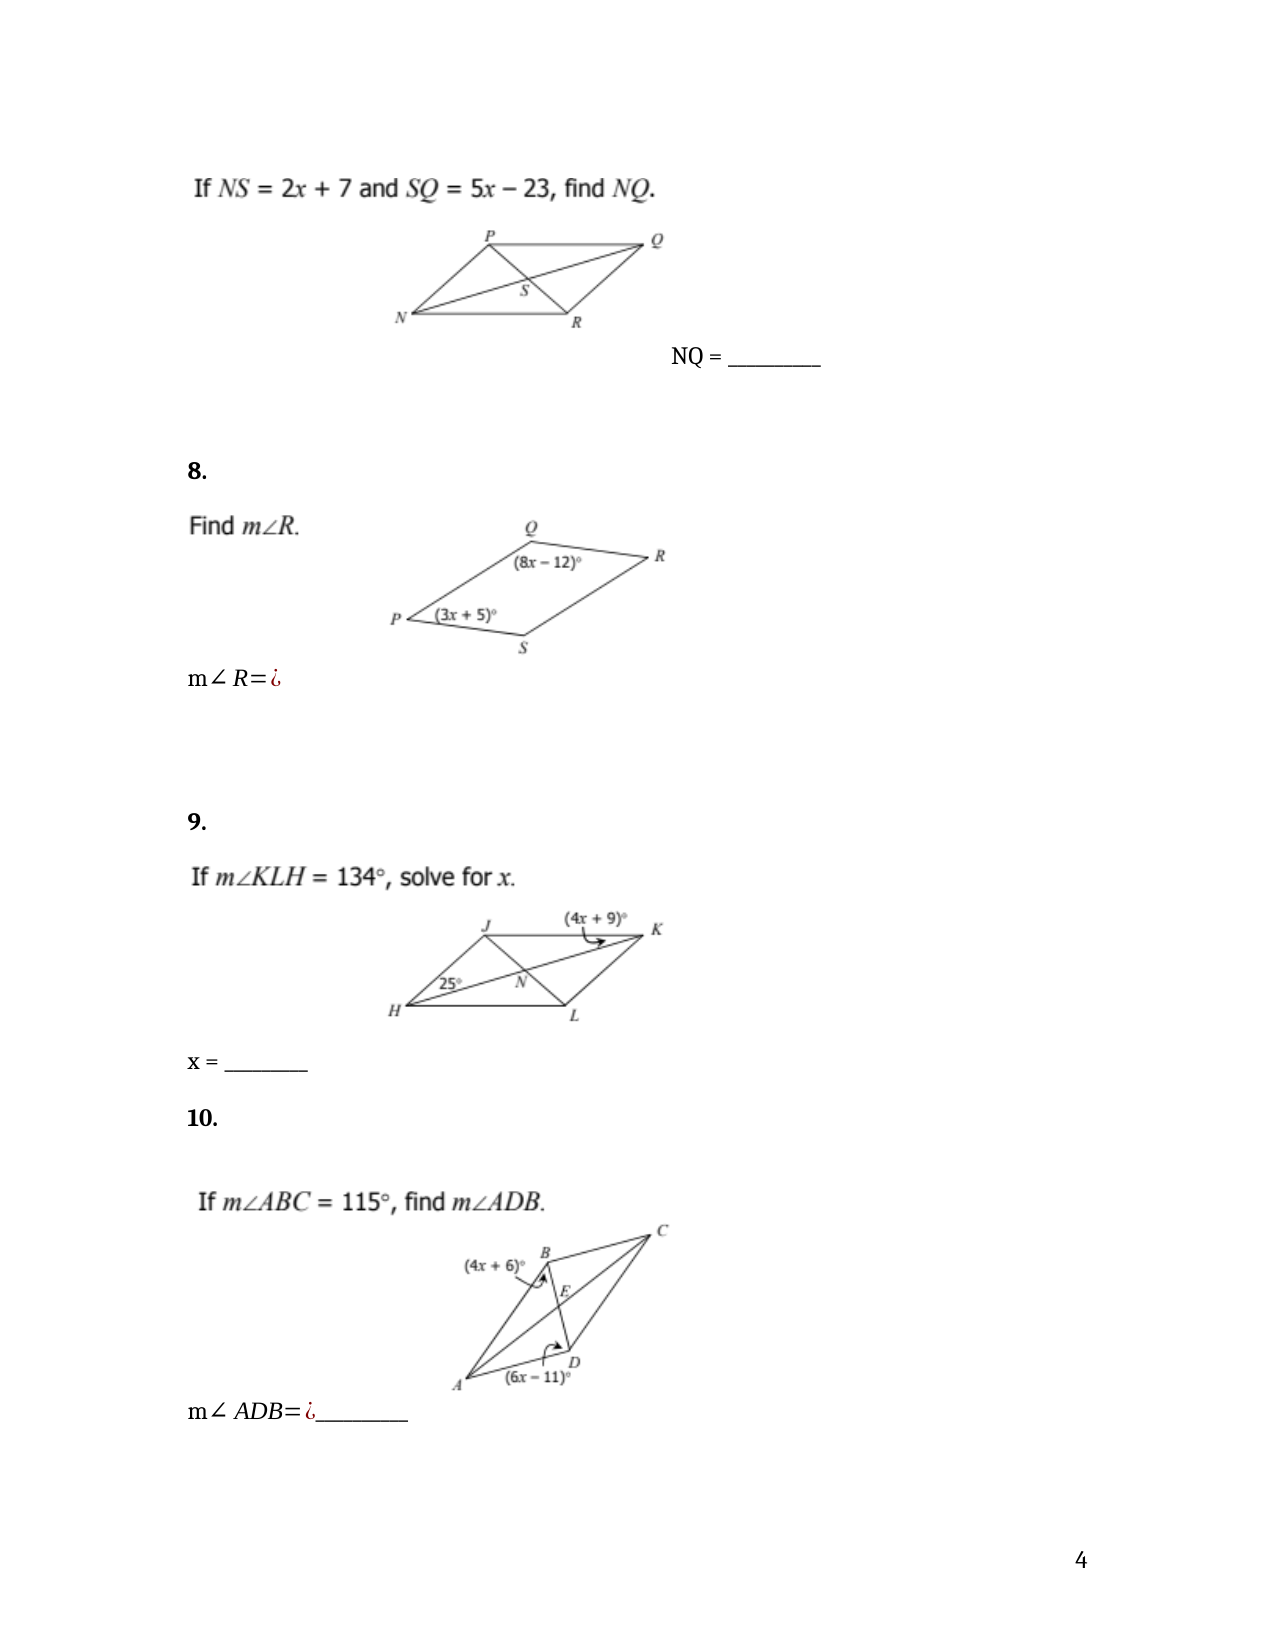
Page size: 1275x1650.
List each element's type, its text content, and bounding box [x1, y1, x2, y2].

text 10. [187, 1104, 1087, 1133]
text m__________ [187, 1397, 1087, 1425]
text 9. [187, 808, 1087, 837]
text x = _________ [187, 1047, 1087, 1075]
text 8. [187, 457, 1087, 485]
text NQ = __________ [187, 179, 1087, 370]
text m [187, 664, 1087, 693]
